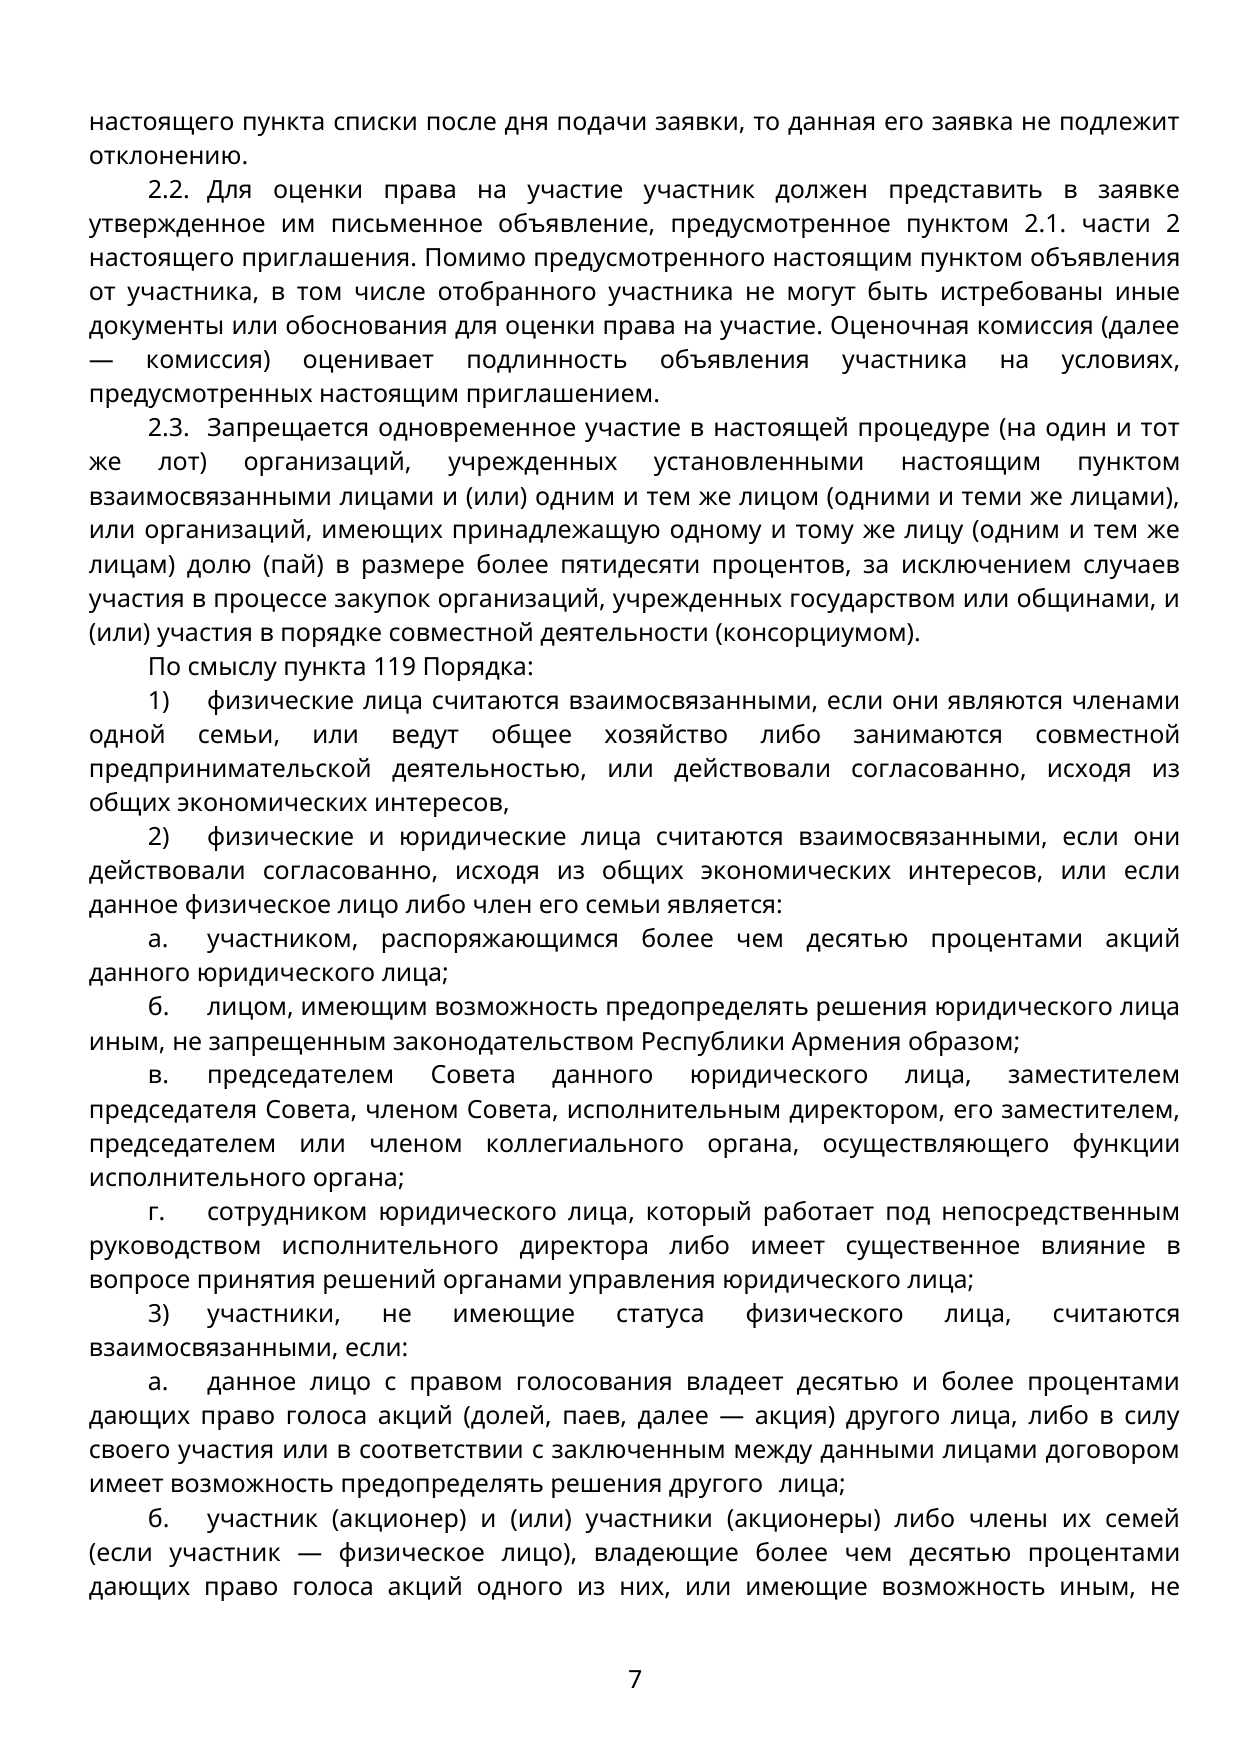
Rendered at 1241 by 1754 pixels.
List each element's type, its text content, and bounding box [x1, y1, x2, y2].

text г. сотрудником юридического лица, который работает под непосредственным руководством исполнительного директора либо имеет существенное влияние в вопросе принятия решений органами управления юридического лица; [89, 1193, 1181, 1296]
text в. председателем Совета данного юридического лица, заместителем председателя Совета, членом Совета, исполнительным директором, его заместителем, председателем или членом коллегиального органа, осуществляющего функции исполнительного органа; [89, 1057, 1181, 1193]
text а. участником, распоряжающимся более чем десятью процентами акций данного юридического лица; [89, 921, 1181, 989]
text 2.2. Для оценки права на участие участник должен представить в заявке утвержденное им письменное объявление, предусмотренное пунктом 2.1. части 2 настоящего приглашения. Помимо предусмотренного настоящим пунктом объявления от участника, в том числе отобранного участника не могут быть истребованы иные документы или обоснования для оценки права на участие. Оценочная комиссия (далее — комиссия) оценивает подлинность объявления участника на условиях, предусмотренных настоящим приглашением. [89, 172, 1181, 410]
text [89, 1500, 1181, 1602]
text б. лицом, имеющим возможность предопределять решения юридического лица иным, не запрещенным законодательством Республики Армения образом; [89, 989, 1181, 1057]
text а. данное лицо с правом голосования владеет десятью и более процентами дающих право голоса акций (долей, паев, далее — акция) другого лица, либо в силу своего участия или в соответствии с заключенным между данными лицами договором имеет возможность предопределять решения другого лица; [89, 1364, 1181, 1500]
text 1) физические лица считаются взаимосвязанными, если они являются членами одной семьи, или ведут общее хозяйство либо занимаются совместной предпринимательской деятельностью, или действовали согласованно, исходя из общих экономических интересов, [89, 682, 1181, 819]
text 2) физические и юридические лица считаются взаимосвязанными, если они действовали согласованно, исходя из общих экономических интересов, или если данное физическое лицо либо член его семьи является: [89, 819, 1181, 921]
text 3) участники, не имеющие статуса физического лица, считаются взаимосвязанными, если: [89, 1296, 1181, 1364]
text По смыслу пункта 119 Порядка: [89, 648, 1181, 682]
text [89, 103, 1181, 172]
text 2.3. Запрещается одновременное участие в настоящей процедуре (на один и тот же лот) организаций, учрежденных установленными настоящим пунктом взаимосвязанными лицами и (или) одним и тем же лицом (одними и теми же лицами), или организаций, имеющих принадлежащую одному и тому же лицу (одним и тем же лицам) долю (пай) в размере более пятидесяти процентов, за исключением случаев участия в процессе закупок организаций, учрежденных государством или общинами, и (или) участия в порядке совместной деятельности (консорциумом). [89, 410, 1181, 648]
